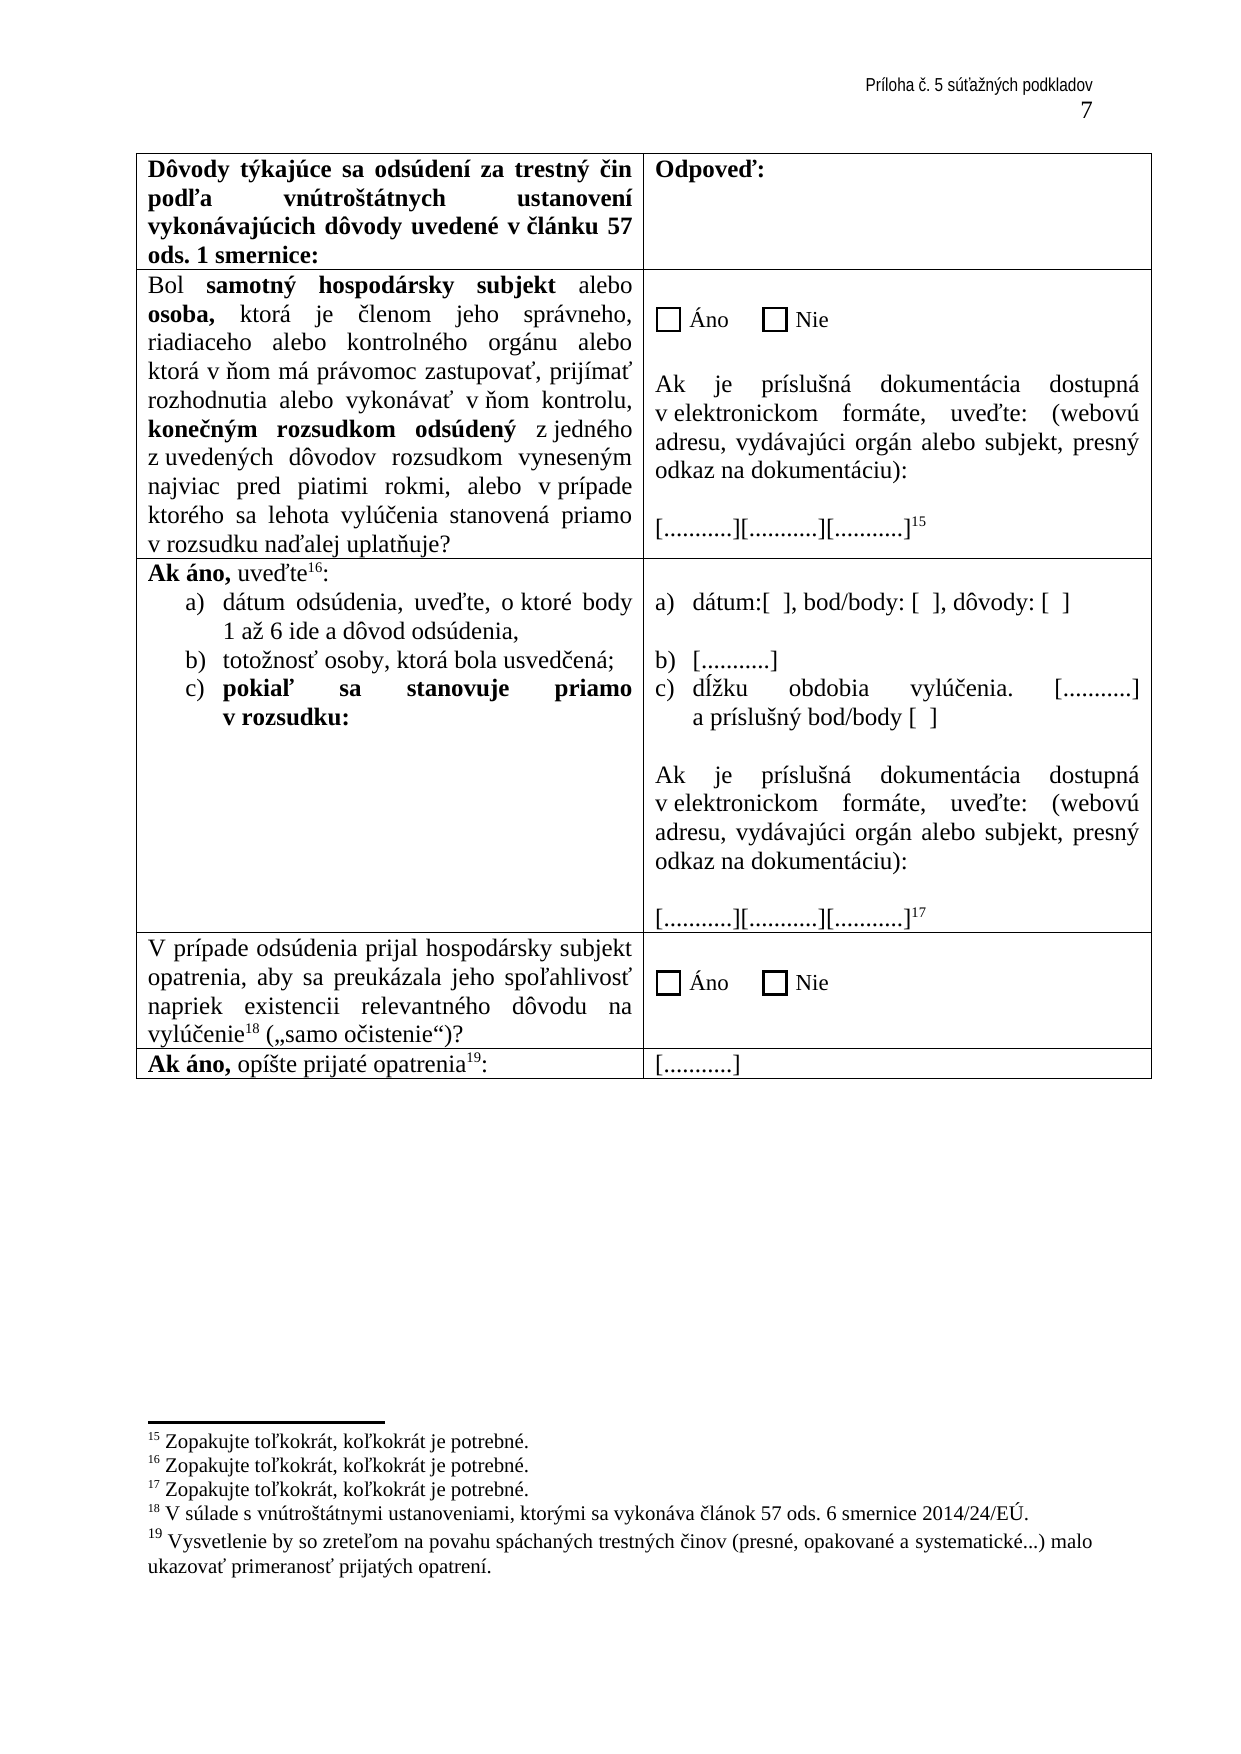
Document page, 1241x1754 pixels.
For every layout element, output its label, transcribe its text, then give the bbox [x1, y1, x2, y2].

table_cell [644, 933, 1151, 1048]
table_cell dátum:[ ], bod/body: [ ], dôvody: [ ] [...........] dĺžku obdobia vylúčenia. [...........] a príslušný bod/body [ ] Ak je príslušná dokumentácia dostupná v elektronickom formáte, uveďte: (webovú adresu, vydávajúci orgán alebo subjekt, presný odkaz na dokumentáciu): [...........][...........][...........] [644, 559, 1151, 932]
table_cell V prípade odsúdenia prijal hospodársky subjekt opatrenia, aby sa preukázala jeho spoľahlivosť napriek existencii relevantného dôvodu na vylúčenie („samo očistenie“)? [137, 933, 643, 1048]
table_cell [...........] [644, 1049, 1151, 1078]
table_header Odpoveď: [644, 154, 1151, 269]
table_cell Bol samotný hospodársky subjekt alebo osoba, ktorá je členom jeho správneho, riadiaceho alebo kontrolného orgánu alebo ktorá v ňom má právomoc zastupovať, prijímať rozhodnutia alebo vykonávať v ňom kontrolu, konečným rozsudkom odsúdený z jedného z uvedených dôvodov rozsudkom vyneseným najviac pred piatimi rokmi, alebo v prípade ktorého sa lehota vylúčenia stanovená priamo v rozsudku naďalej uplatňuje? [137, 270, 643, 557]
table_header Dôvody týkajúce sa odsúdení za trestný čin podľa vnútroštátnych ustanovení vykonávajúcich dôvody uvedené v článku 57 ods. 1 smernice: [137, 154, 643, 269]
table_cell Ak áno, opíšte prijaté opatrenia: [137, 1049, 643, 1078]
table_cell Ak je príslušná dokumentácia dostupná v elektronickom formáte, uveďte: (webovú adresu, vydávajúci orgán alebo subjekt, presný odkaz na dokumentáciu): [...........][...........][...........] [644, 270, 1151, 557]
table_cell Ak áno, uveďte: dátum odsúdenia, uveďte, o ktoré body 1 až 6 ide a dôvod odsúdenia, totožnosť osoby, ktorá bola usvedčená; pokiaľ sa stanovuje priamo v rozsudku: [137, 559, 643, 932]
